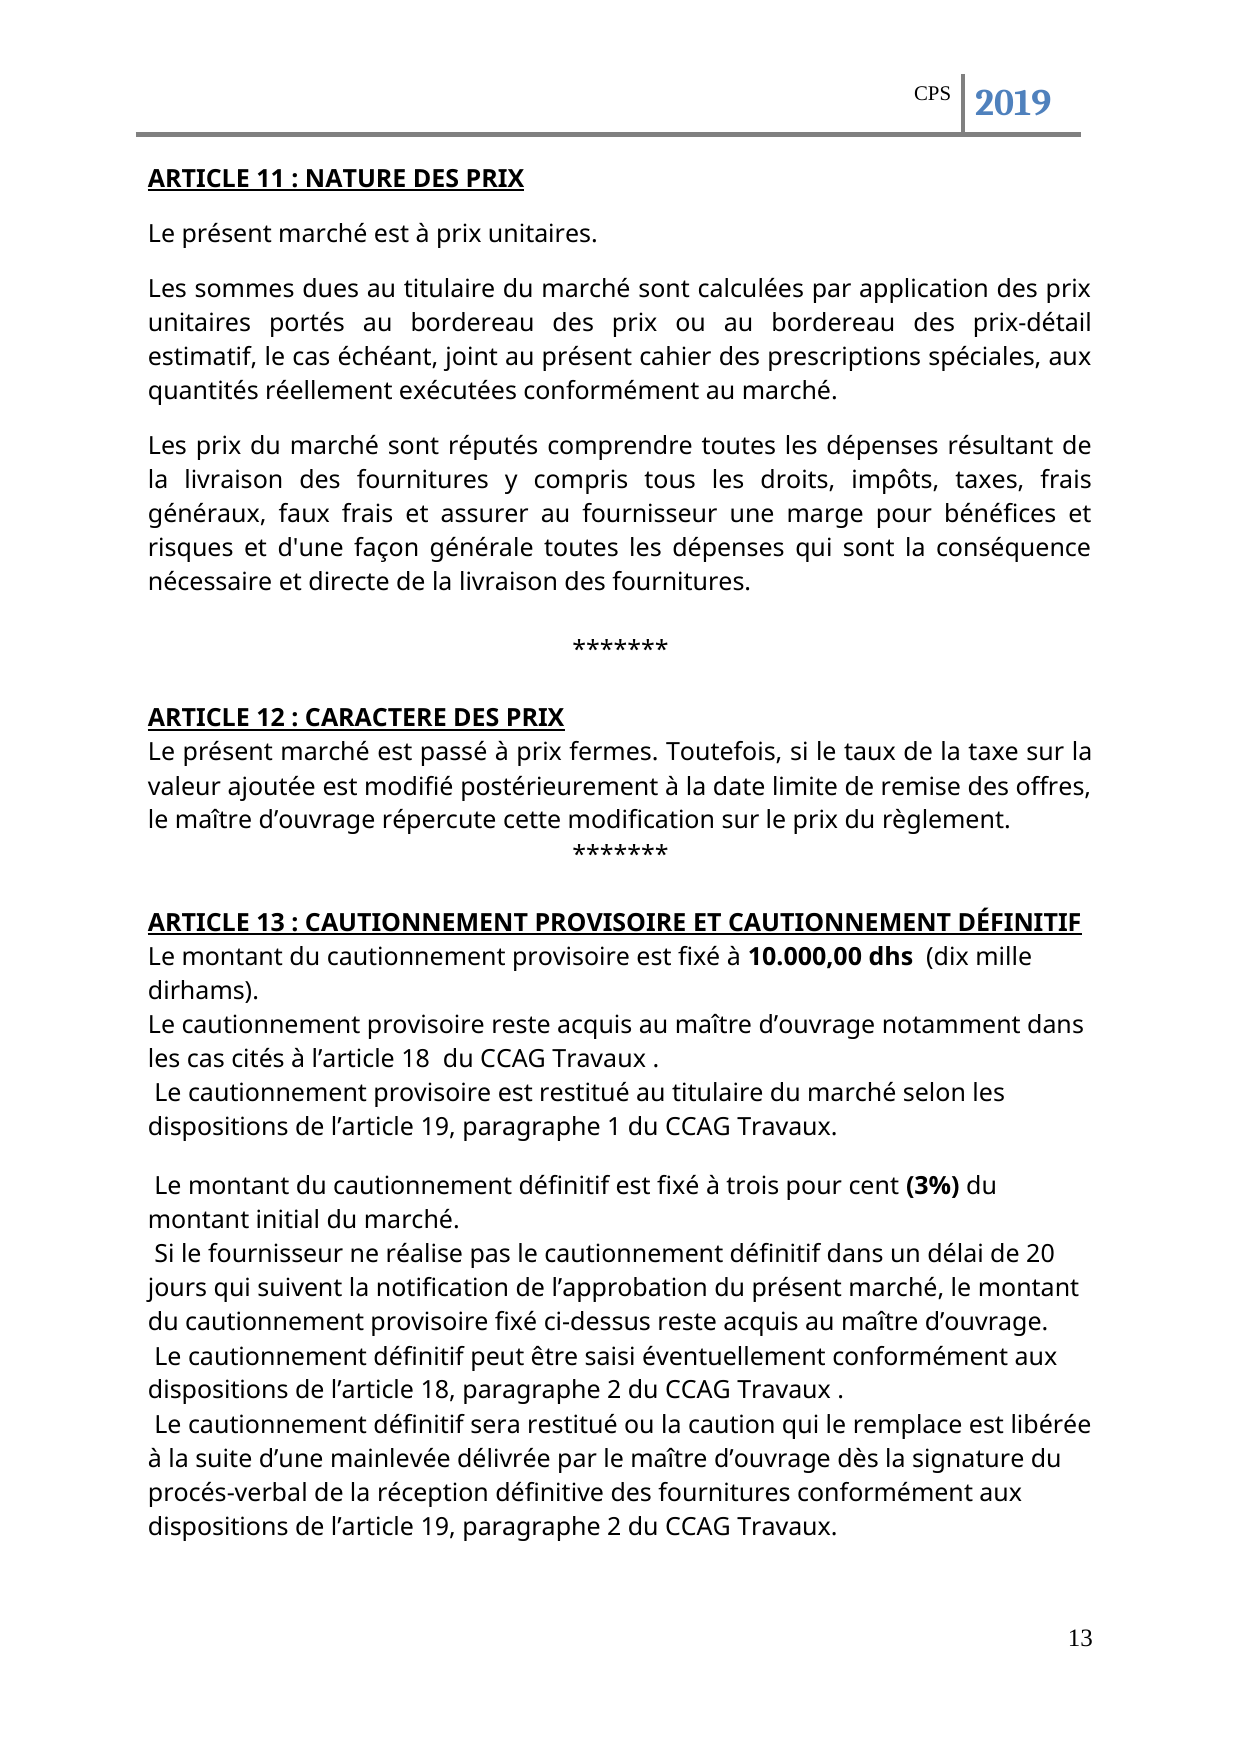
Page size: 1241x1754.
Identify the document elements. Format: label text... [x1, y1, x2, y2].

text ******* [148, 632, 1093, 666]
list Le cautionnement provisoire reste acquis au maître d’ouvrage notamment dans les cas cités à l’article 18 du CCAG Travaux . [148, 1007, 1093, 1075]
text Article 12 : caractere des prix [148, 700, 1093, 734]
list Le cautionnement définitif sera restitué ou la caution qui le remplace est libérée à la suite d’une mainlevée délivrée par le maître d’ouvrage dès la signature du procés-verbal de la réception définitive des fournitures conformément aux dispositions de l’article 19, paragraphe 2 du CCAG Travaux. [148, 1406, 1093, 1542]
text ******* [148, 836, 1093, 870]
text Les prix du marché sont réputés comprendre toutes les dépenses résultant de la livraison des fournitures y compris tous les droits, impôts, taxes, frais généraux, faux frais et assurer au fournisseur une marge pour bénéfices et risques et d'une façon générale toutes les dépenses qui sont la conséquence nécessaire et directe de la livraison des fournitures. [148, 427, 1093, 598]
list Le montant du cautionnement provisoire est fixé à 10.000,00 dhs (dix mille dirhams). [148, 938, 1093, 1007]
text Les sommes dues au titulaire du marché sont calculées par application des prix unitaires portés au bordereau des prix ou au bordereau des prix-détail estimatif, le cas échéant, joint au présent cahier des prescriptions spéciales, aux quantités réellement exécutées conformément au marché. [148, 270, 1093, 407]
list Le cautionnement définitif peut être saisi éventuellement conformément aux dispositions de l’article 18, paragraphe 2 du CCAG Travaux . [148, 1338, 1093, 1406]
text Le présent marché est passé à prix fermes. Toutefois, si le taux de la taxe sur la valeur ajoutée est modifié postérieurement à la date limite de remise des offres, le maître d’ouvrage répercute cette modification sur le prix du règlement. [148, 734, 1093, 836]
list Le montant du cautionnement définitif est fixé à trois pour cent (3%) du montant initial du marché. [148, 1168, 1093, 1236]
text Le présent marché est à prix unitaires. [148, 216, 1093, 249]
text Article 11 : nature des prix [148, 161, 1093, 195]
list Si le fournisseur ne réalise pas le cautionnement définitif dans un délai de 20 jours qui suivent la notification de l’approbation du présent marché, le montant du cautionnement provisoire fixé ci-dessus reste acquis au maître d’ouvrage. [148, 1236, 1093, 1338]
list Le cautionnement provisoire est restitué au titulaire du marché selon les dispositions de l’article 19, paragraphe 1 du CCAG Travaux. [148, 1075, 1093, 1143]
text Article 13 : Cautionnement provisoire et cautionnement définitif [148, 904, 1093, 938]
